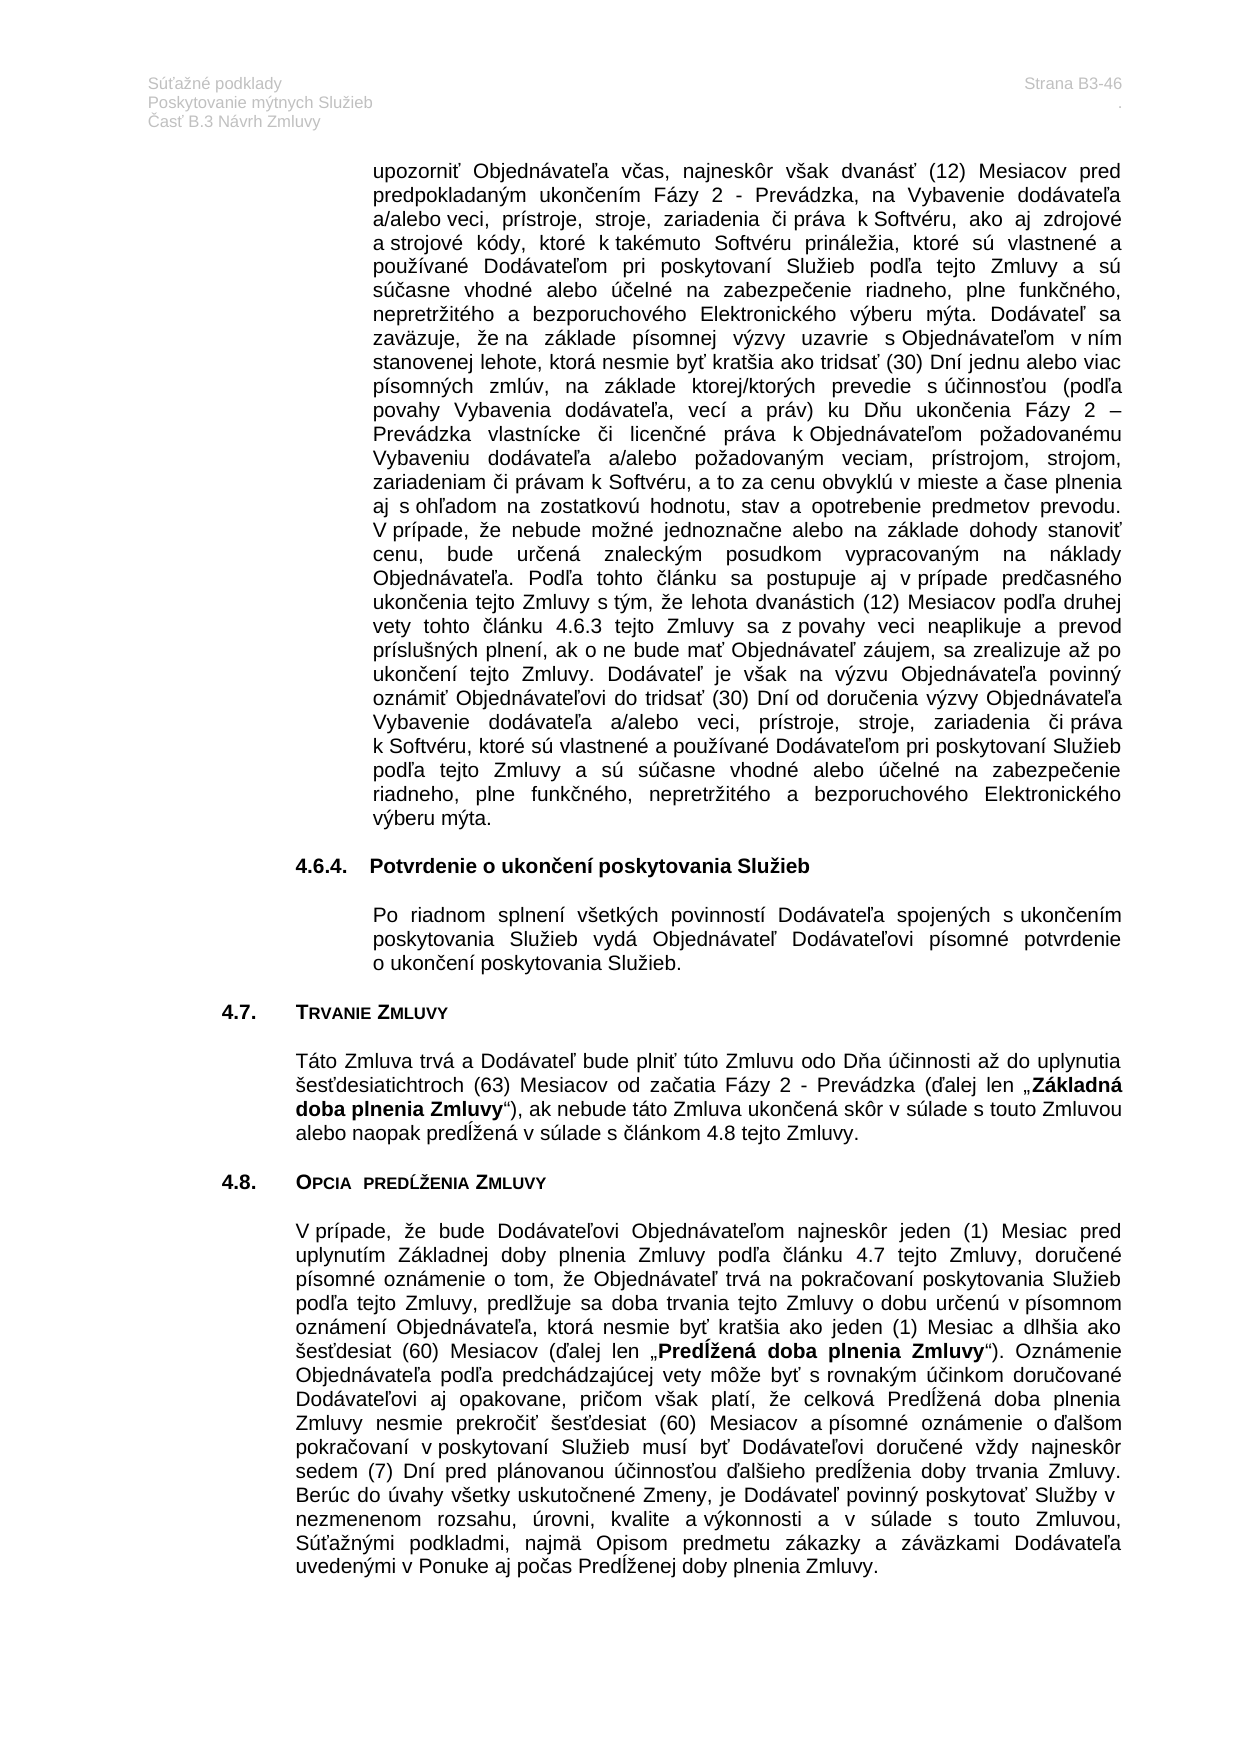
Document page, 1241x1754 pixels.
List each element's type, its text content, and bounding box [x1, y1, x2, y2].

text Táto Zmluva trvá a Dodávateľ bude plniť túto Zmluvu odo Dňa účinnosti až do uplynutia šesťdesiatichtroch (63) Mesiacov od začatia Fázy 2 - Prevádzka (ďalej len „Základná doba plnenia Zmluvy“), ak nebude táto Zmluva ukončená skôr v súlade s touto Zmluvou alebo naopak predĺžená v súlade s článkom 4.8 tejto Zmluvy. [295, 1049, 1122, 1145]
subtitle Potvrdenie o ukončení poskytovania Služieb [295, 854, 1122, 878]
subtitle Opcia predĺženia Zmluvy [222, 1170, 1122, 1194]
text Po riadnom splnení všetkých povinností Dodávateľa spojených s ukončením poskytovania Služieb vydá Objednávateľ Dodávateľovi písomné potvrdenie o ukončení poskytovania Služieb. [373, 903, 1122, 975]
text V prípade, že bude Dodávateľovi Objednávateľom najneskôr jeden (1) Mesiac pred uplynutím Základnej doby plnenia Zmluvy podľa článku 4.7 tejto Zmluvy, doručené písomné oznámenie o tom, že Objednávateľ trvá na pokračovaní poskytovania Služieb podľa tejto Zmluvy, predlžuje sa doba trvania tejto Zmluvy o dobu určenú v písomnom oznámení Objednávateľa, ktorá nesmie byť kratšia ako jeden (1) Mesiac a dlhšia ako šesťdesiat (60) Mesiacov (ďalej len „Predĺžená doba plnenia Zmluvy“). Oznámenie Objednávateľa podľa predchádzajúcej vety môže byť s rovnakým účinkom doručované Dodávateľovi aj opakovane, pričom však platí, že celková Predĺžená doba plnenia Zmluvy nesmie prekročiť šesťdesiat (60) Mesiacov a písomné oznámenie o ďalšom pokračovaní v poskytovaní Služieb musí byť Dodávateľovi doručené vždy najneskôr sedem (7) Dní pred plánovanou účinnosťou ďalšieho predĺženia doby trvania Zmluvy. Berúc do úvahy všetky uskutočnené Zmeny, je Dodávateľ povinný poskytovať Služby v nezmenenom rozsahu, úrovni, kvalite a výkonnosti a v súlade s touto Zmluvou, Súťažnými podkladmi, najmä Opisom predmetu zákazky a záväzkami Dodávateľa uvedenými v Ponuke aj počas Predĺženej doby plnenia Zmluvy. [295, 1219, 1122, 1578]
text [373, 158, 1122, 829]
subtitle Trvanie Zmluvy [222, 1000, 1122, 1024]
